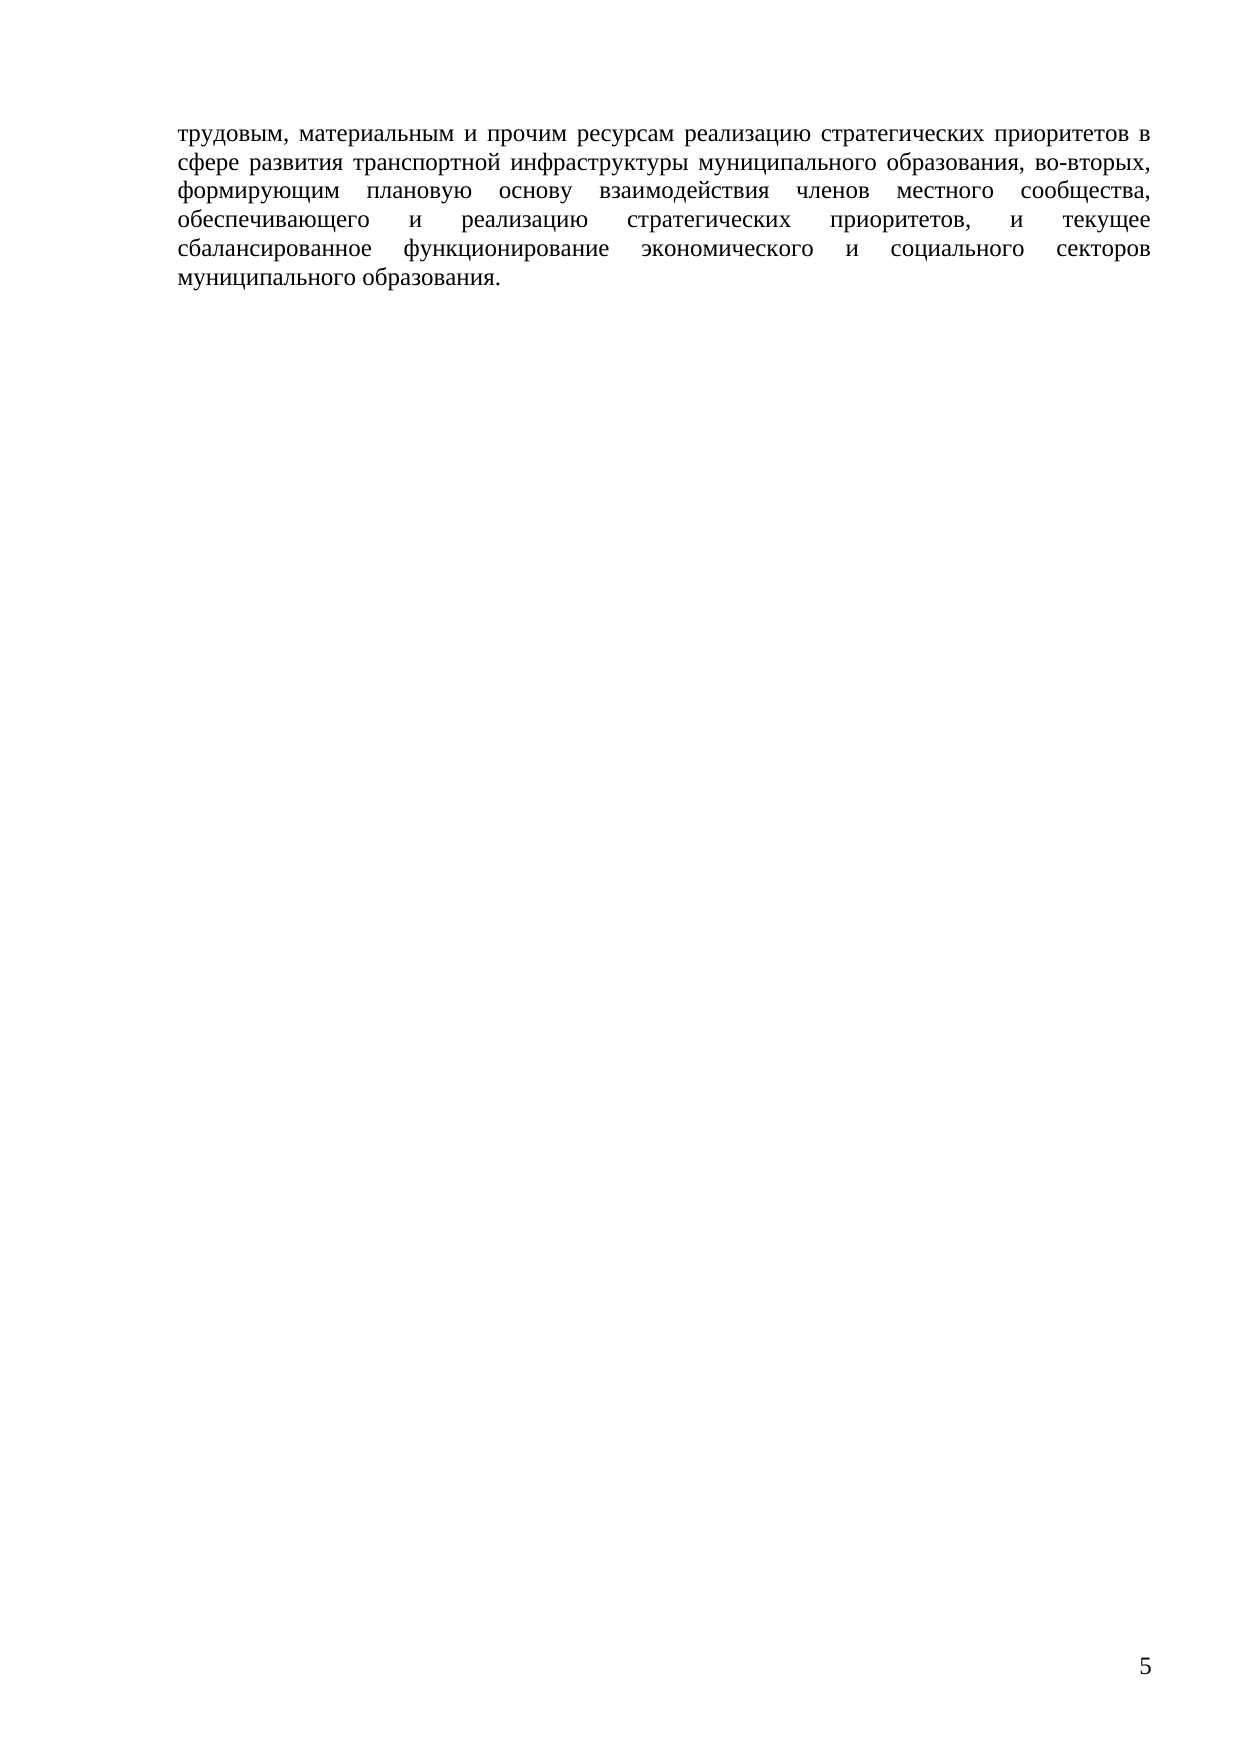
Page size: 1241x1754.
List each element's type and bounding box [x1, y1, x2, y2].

text [177, 118, 1152, 291]
